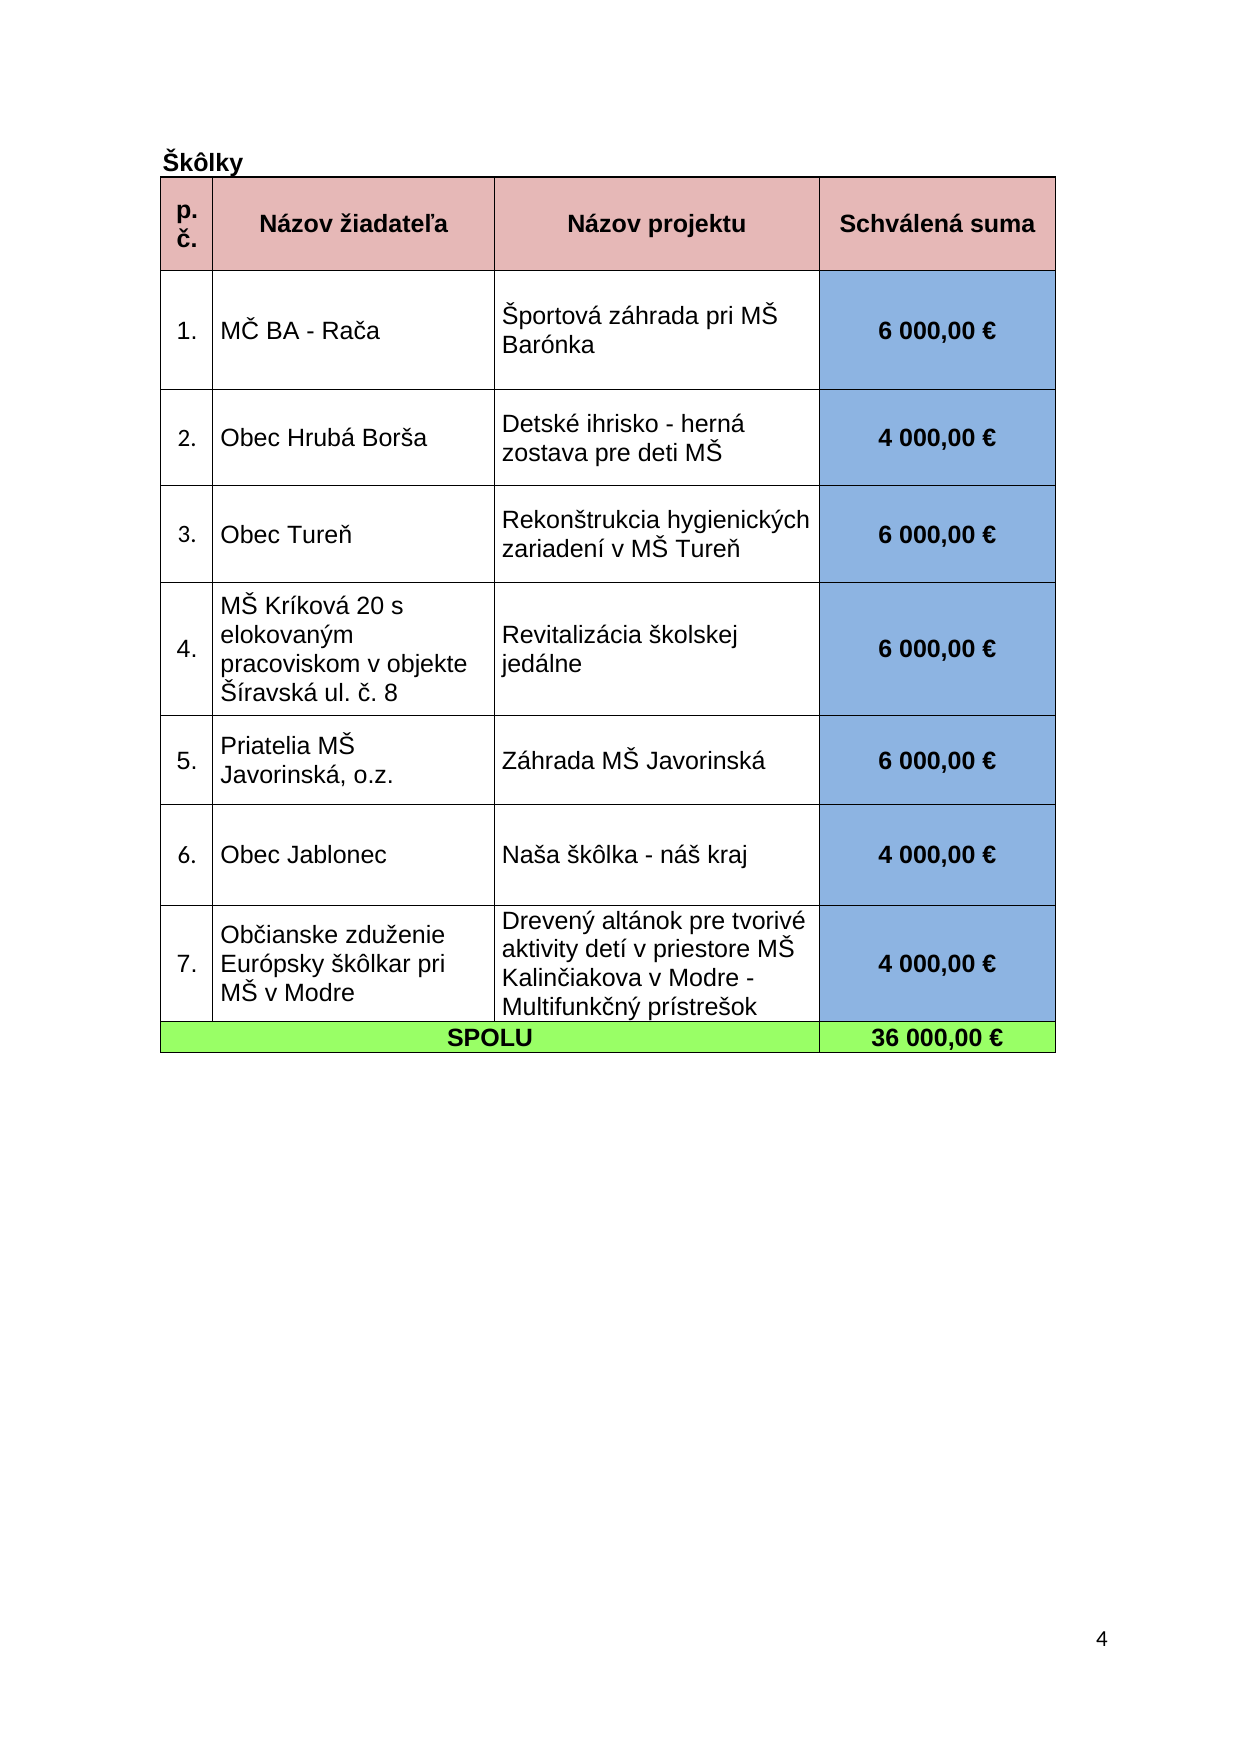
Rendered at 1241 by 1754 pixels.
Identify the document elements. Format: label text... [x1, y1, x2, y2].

table_cell Rekonštrukcia hygienických zariadení v MŠ Tureň [495, 486, 819, 582]
table_cell Obec Hrubá Borša [213, 390, 494, 485]
table_cell 7. [161, 906, 212, 1021]
table_cell Obec Jablonec [213, 805, 494, 905]
table_cell Záhrada MŠ Javorinská [495, 716, 819, 804]
table_cell 5. [161, 716, 212, 804]
table_cell 6 000,00 € [820, 716, 1055, 804]
table_cell 2. [161, 390, 212, 485]
table_cell Naša škôlka - náš kraj [495, 805, 819, 905]
table_cell 6. [161, 805, 212, 905]
table_cell Obec Tureň [213, 486, 494, 582]
table_cell 4 000,00 € [820, 805, 1055, 905]
table_cell Revitalizácia školskej jedálne [495, 583, 819, 715]
table_cell 4 000,00 € [820, 906, 1055, 1021]
table_cell Športová záhrada pri MŠ Barónka [495, 271, 819, 389]
table_cell MŠ Kríková 20 s elokovaným pracoviskom v objekte Šíravská ul. č. 8 [213, 583, 494, 715]
table_cell 36 000,00 € [820, 1022, 1055, 1052]
table_cell MČ BA - Rača [213, 271, 494, 389]
text Škôlky [162, 148, 1107, 176]
table_cell Občianske zduženie Európsky škôlkar pri MŠ v Modre [213, 906, 494, 1021]
table_cell Drevený altánok pre tvorivé aktivity detí v priestore MŠ Kalinčiakova v Modre - Multifunkčný prístrešok [495, 906, 819, 1021]
table_cell Detské ihrisko - herná zostava pre deti MŠ [495, 390, 819, 485]
table_cell 1. [161, 271, 212, 389]
table_cell 3. [161, 486, 212, 582]
table_header Schválená suma [820, 178, 1055, 270]
table_cell SPOLU [161, 1022, 819, 1052]
table_cell 6 000,00 € [820, 271, 1055, 389]
table_header Názov projektu [495, 178, 819, 270]
table_cell 4. [161, 583, 212, 715]
table_cell 4 000,00 € [820, 390, 1055, 485]
table_header p. č. [161, 178, 212, 270]
table_cell 6 000,00 € [820, 486, 1055, 582]
table_cell 6 000,00 € [820, 583, 1055, 715]
table_header Názov žiadateľa [213, 178, 494, 270]
table_cell Priatelia MŠ Javorinská, o.z. [213, 716, 494, 804]
